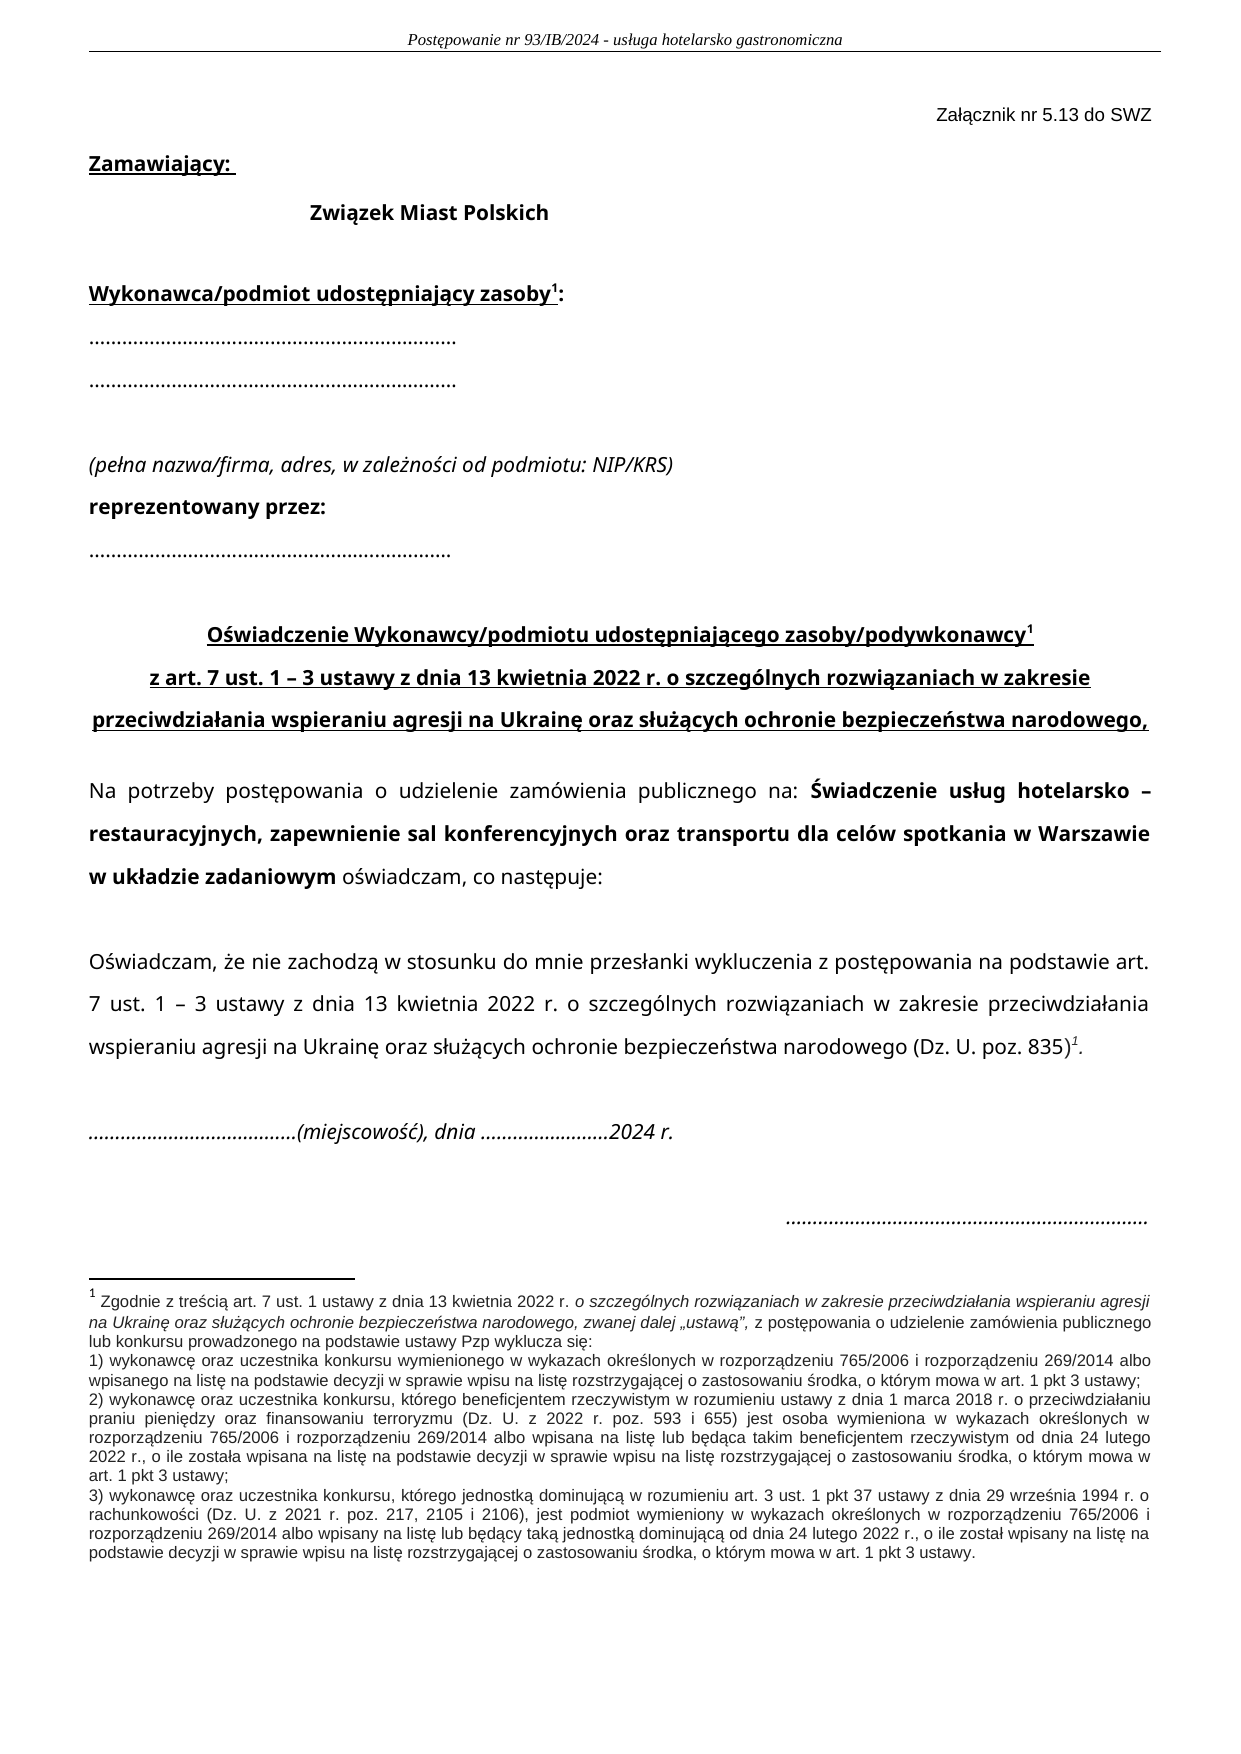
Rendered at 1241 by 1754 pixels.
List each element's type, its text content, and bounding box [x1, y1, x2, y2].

text …………………………………(miejscowość), dnia ……………………2024 r. [89, 1117, 1152, 1146]
text (pełna nazwa/firma, adres, w zależności od podmiotu: NIP/KRS) [89, 450, 1152, 478]
text z art. 7 ust. 1 – 3 ustawy z dnia 13 kwietnia 2022 r. o szczególnych rozwiązaniach w zakresie przeciwdziałania wspieraniu agresji na Ukrainę oraz służących ochronie bezpieczeństwa narodowego, [89, 663, 1152, 734]
text Oświadczam, że nie zachodzą w stosunku do mnie przesłanki wykluczenia z postępowania na podstawie art. 7 ust. 1 – 3 ustawy z dnia 13 kwietnia 2022 r. o szczególnych rozwiązaniach w zakresie przeciwdziałania wspieraniu agresji na Ukrainę oraz służących ochronie bezpieczeństwa narodowego (Dz. U. poz. 835). [89, 947, 1152, 1061]
text Wykonawca/podmiot udostępniający zasoby1: [89, 279, 1152, 308]
text ………………………………….……………………… [89, 322, 620, 351]
text Oświadczenie Wykonawcy/podmiotu udostępniającego zasoby/podywkonawcy1 [89, 620, 1152, 649]
text ……………………………………..…………………… [89, 1202, 1152, 1230]
text ………………………………….……………………… [89, 365, 620, 393]
text Związek Miast Polskich [89, 198, 1152, 226]
text Zamawiający: [89, 149, 1152, 178]
text Załącznik nr 5.13 do SWZ [89, 103, 1152, 125]
text reprezentowany przez: [89, 492, 1152, 521]
text ……………………………………………..…………. [89, 535, 650, 563]
text Na potrzeby postępowania o udzielenie zamówienia publicznego na: Świadczenie usług hotelarsko – restauracyjnych, zapewnienie sal konferencyjnych oraz transportu dla celów spotkania w Warszawie w układzie zadaniowym oświadczam, co następuje: [89, 777, 1152, 890]
